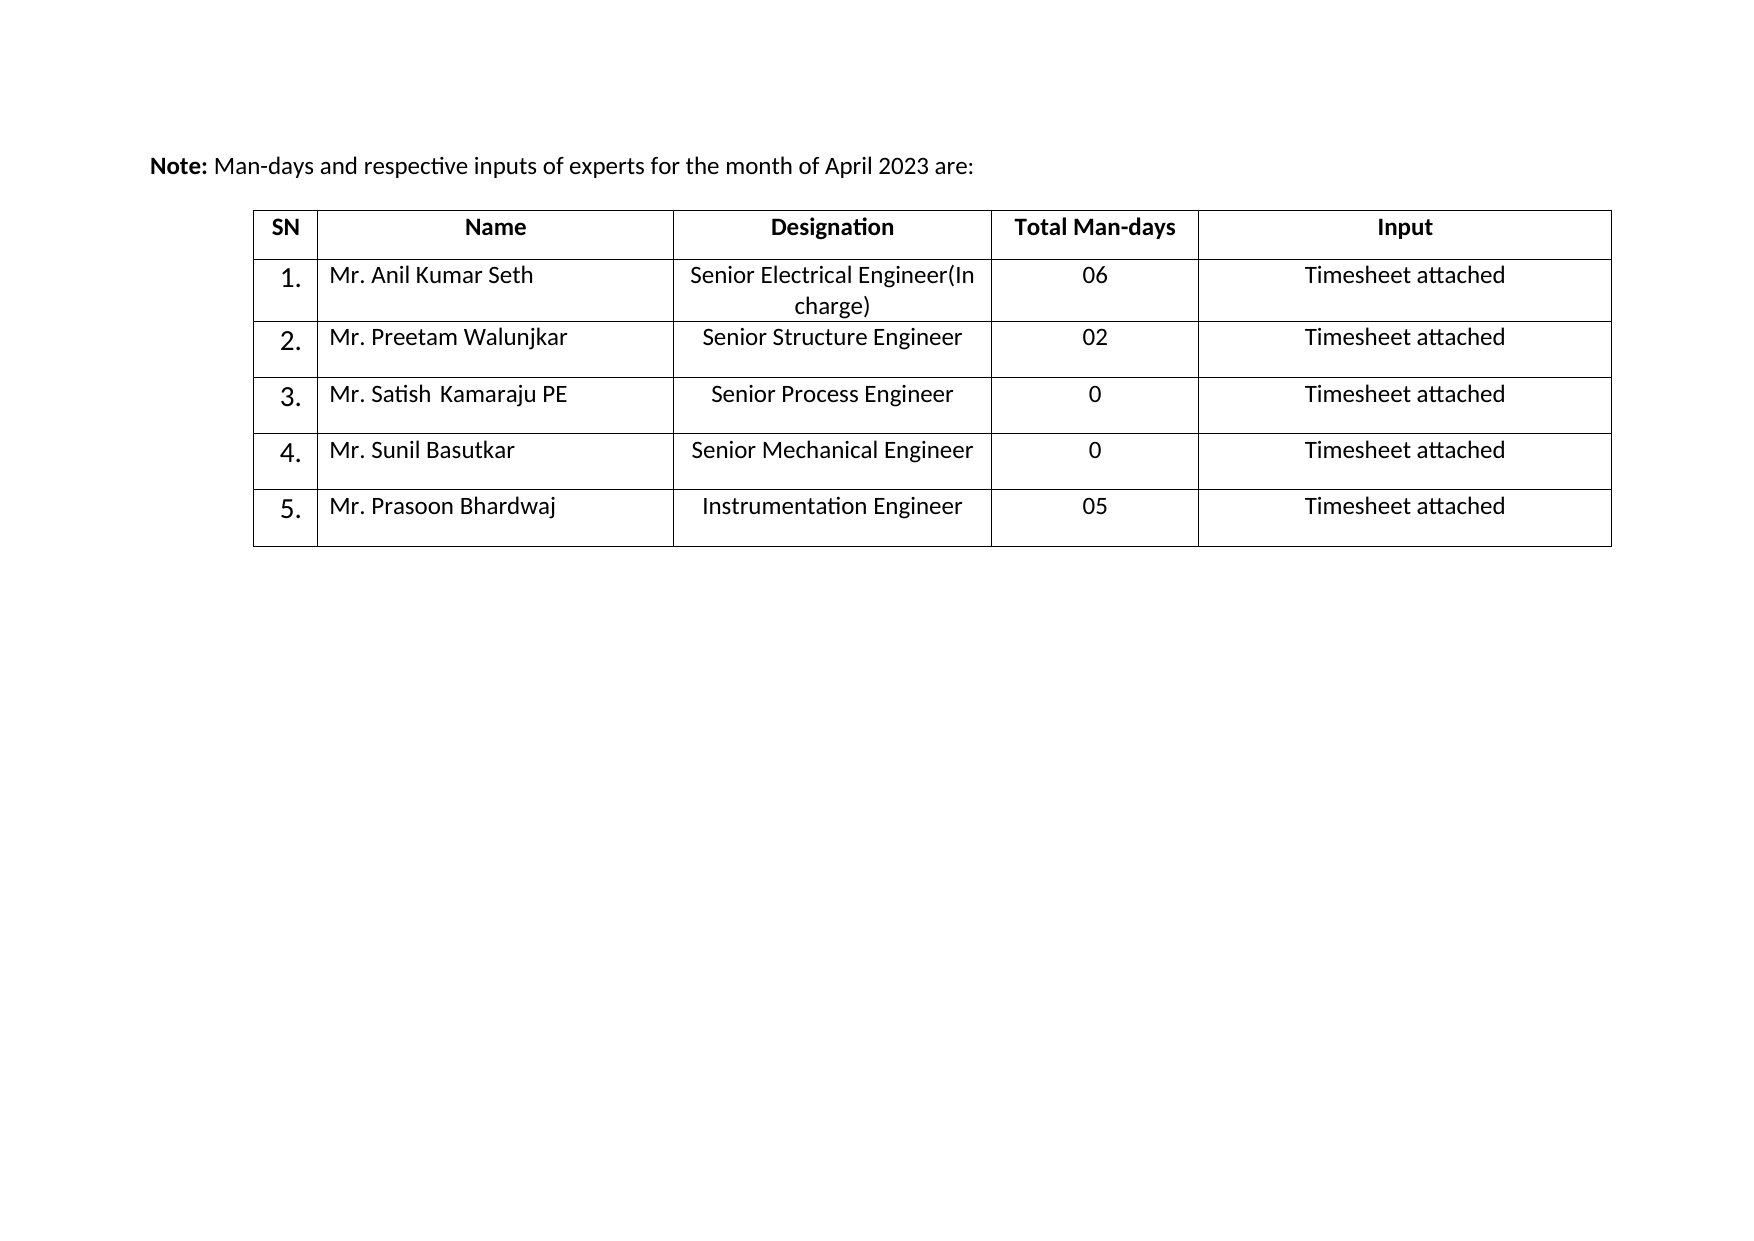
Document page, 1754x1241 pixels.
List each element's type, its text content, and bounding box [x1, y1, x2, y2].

table_header SN [254, 211, 317, 258]
table_cell Timesheet attached [1199, 378, 1611, 433]
table_cell 0 [992, 434, 1198, 489]
table_cell Senior Structure Engineer [674, 322, 991, 377]
table_header Designation [674, 211, 991, 258]
table_cell Timesheet attached [1199, 490, 1611, 546]
table_cell Mr. Satish Kamaraju PE [318, 378, 673, 433]
table_cell Senior Mechanical Engineer [674, 434, 991, 489]
table_cell [254, 322, 317, 377]
table_header Input [1199, 211, 1611, 258]
table_cell [254, 378, 317, 433]
table_cell Senior Process Engineer [674, 378, 991, 433]
table_cell 0 [992, 378, 1198, 433]
table_cell Timesheet attached [1199, 434, 1611, 489]
table_header Total Man-days [992, 211, 1198, 258]
table_cell [254, 434, 317, 489]
table_cell 06 [992, 260, 1198, 321]
table_header Name [318, 211, 673, 258]
table_cell Senior Electrical Engineer(In charge) [674, 260, 991, 321]
table_cell Instrumentation Engineer [674, 490, 991, 546]
table_cell 02 [992, 322, 1198, 377]
table_cell [254, 260, 317, 321]
table_cell Timesheet attached [1199, 322, 1611, 377]
table_cell 05 [992, 490, 1198, 546]
text Note: Man-days and respective inputs of experts for the month of April 2023 are: [150, 150, 1604, 181]
table_cell Mr. Anil Kumar Seth [318, 260, 673, 321]
table_cell Mr. Preetam Walunjkar [318, 322, 673, 377]
table_cell Mr. Prasoon Bhardwaj [318, 490, 673, 546]
table_cell [254, 490, 317, 546]
table_cell Timesheet attached [1199, 260, 1611, 321]
table_cell Mr. Sunil Basutkar [318, 434, 673, 489]
